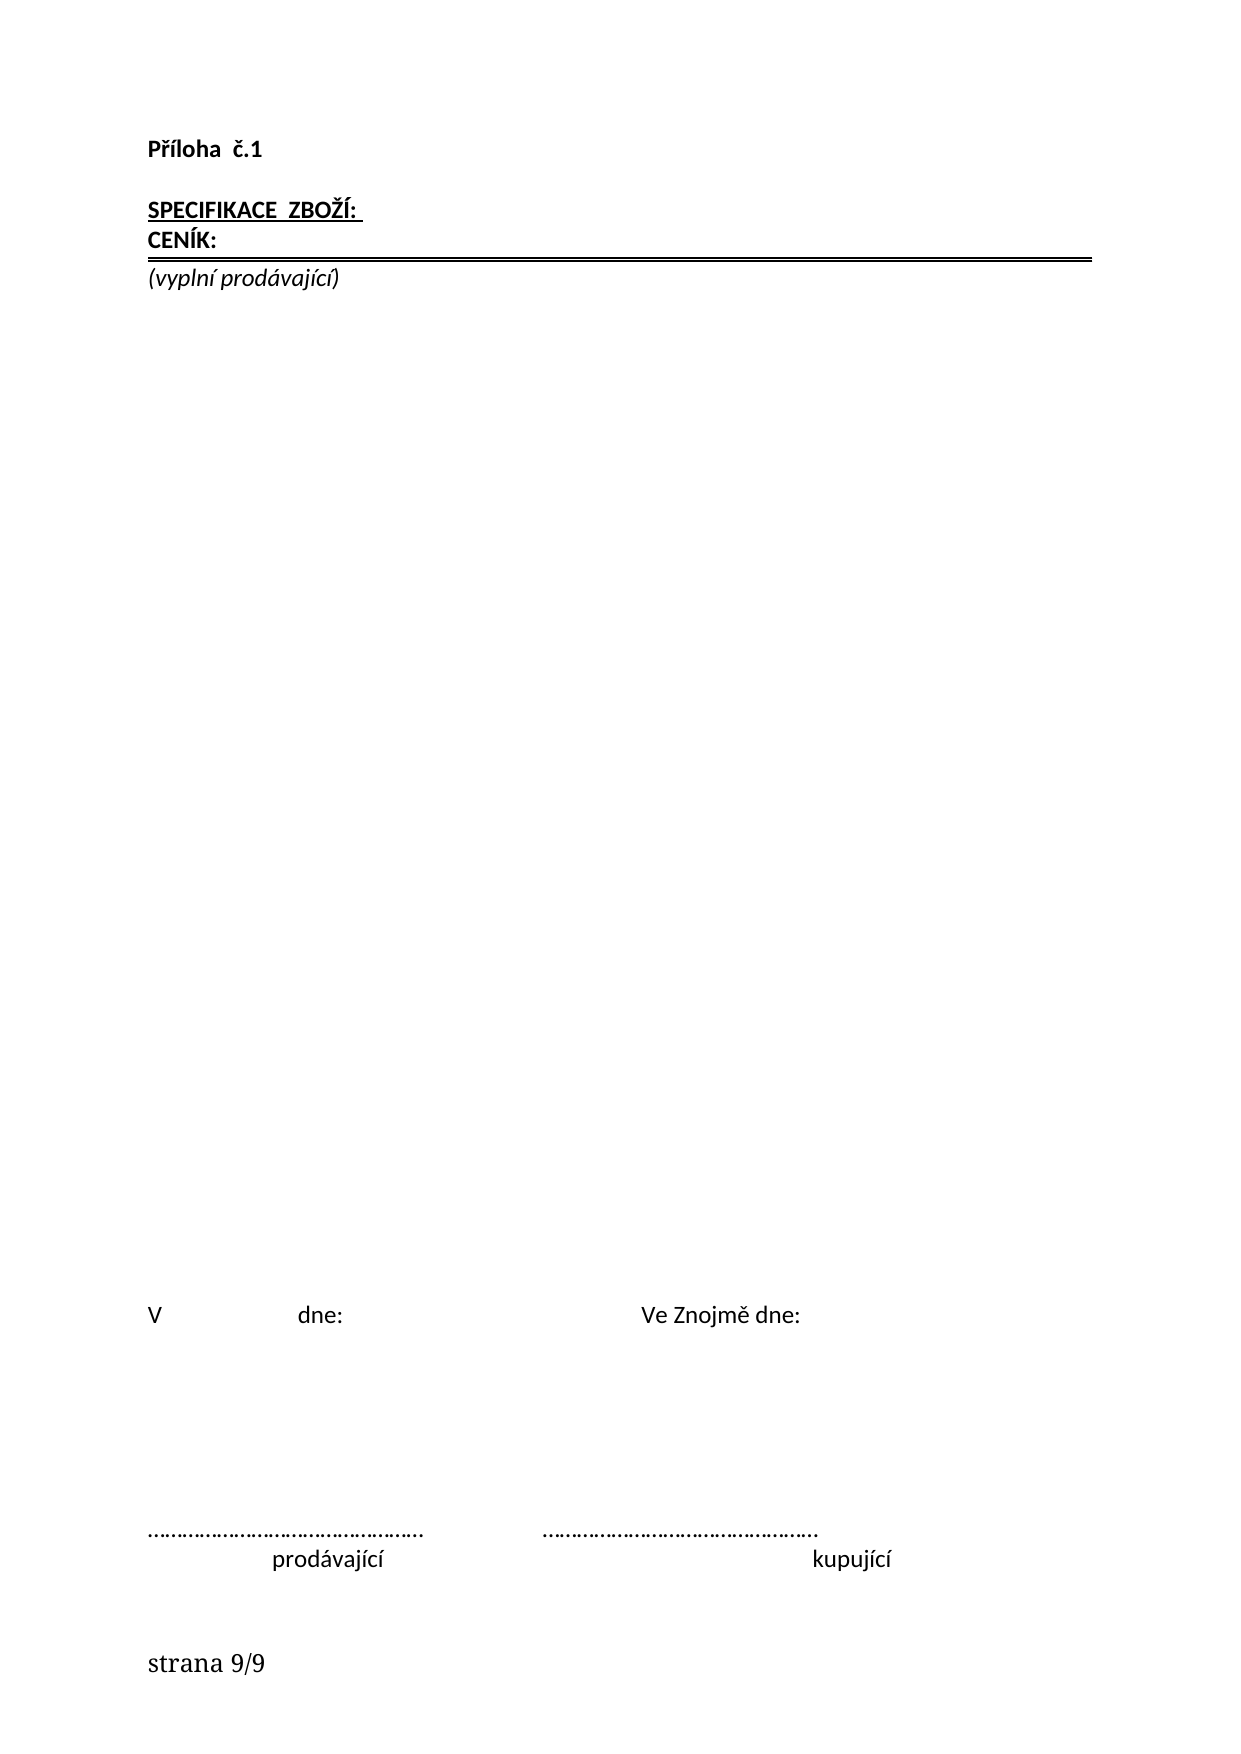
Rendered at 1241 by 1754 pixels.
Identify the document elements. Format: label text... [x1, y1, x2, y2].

text SPECIFIKACE ZBOŽÍ: [148, 194, 1092, 224]
text (vyplní prodávající) [148, 262, 1092, 292]
text CENÍK: [148, 224, 1092, 257]
text ………………………………………… ………………………………………… [148, 1513, 1092, 1544]
text prodávající kupující [148, 1544, 1092, 1574]
text Příloha č.1 [148, 133, 1092, 163]
text V dne: Ve Znojmě dne: [148, 1299, 1092, 1361]
